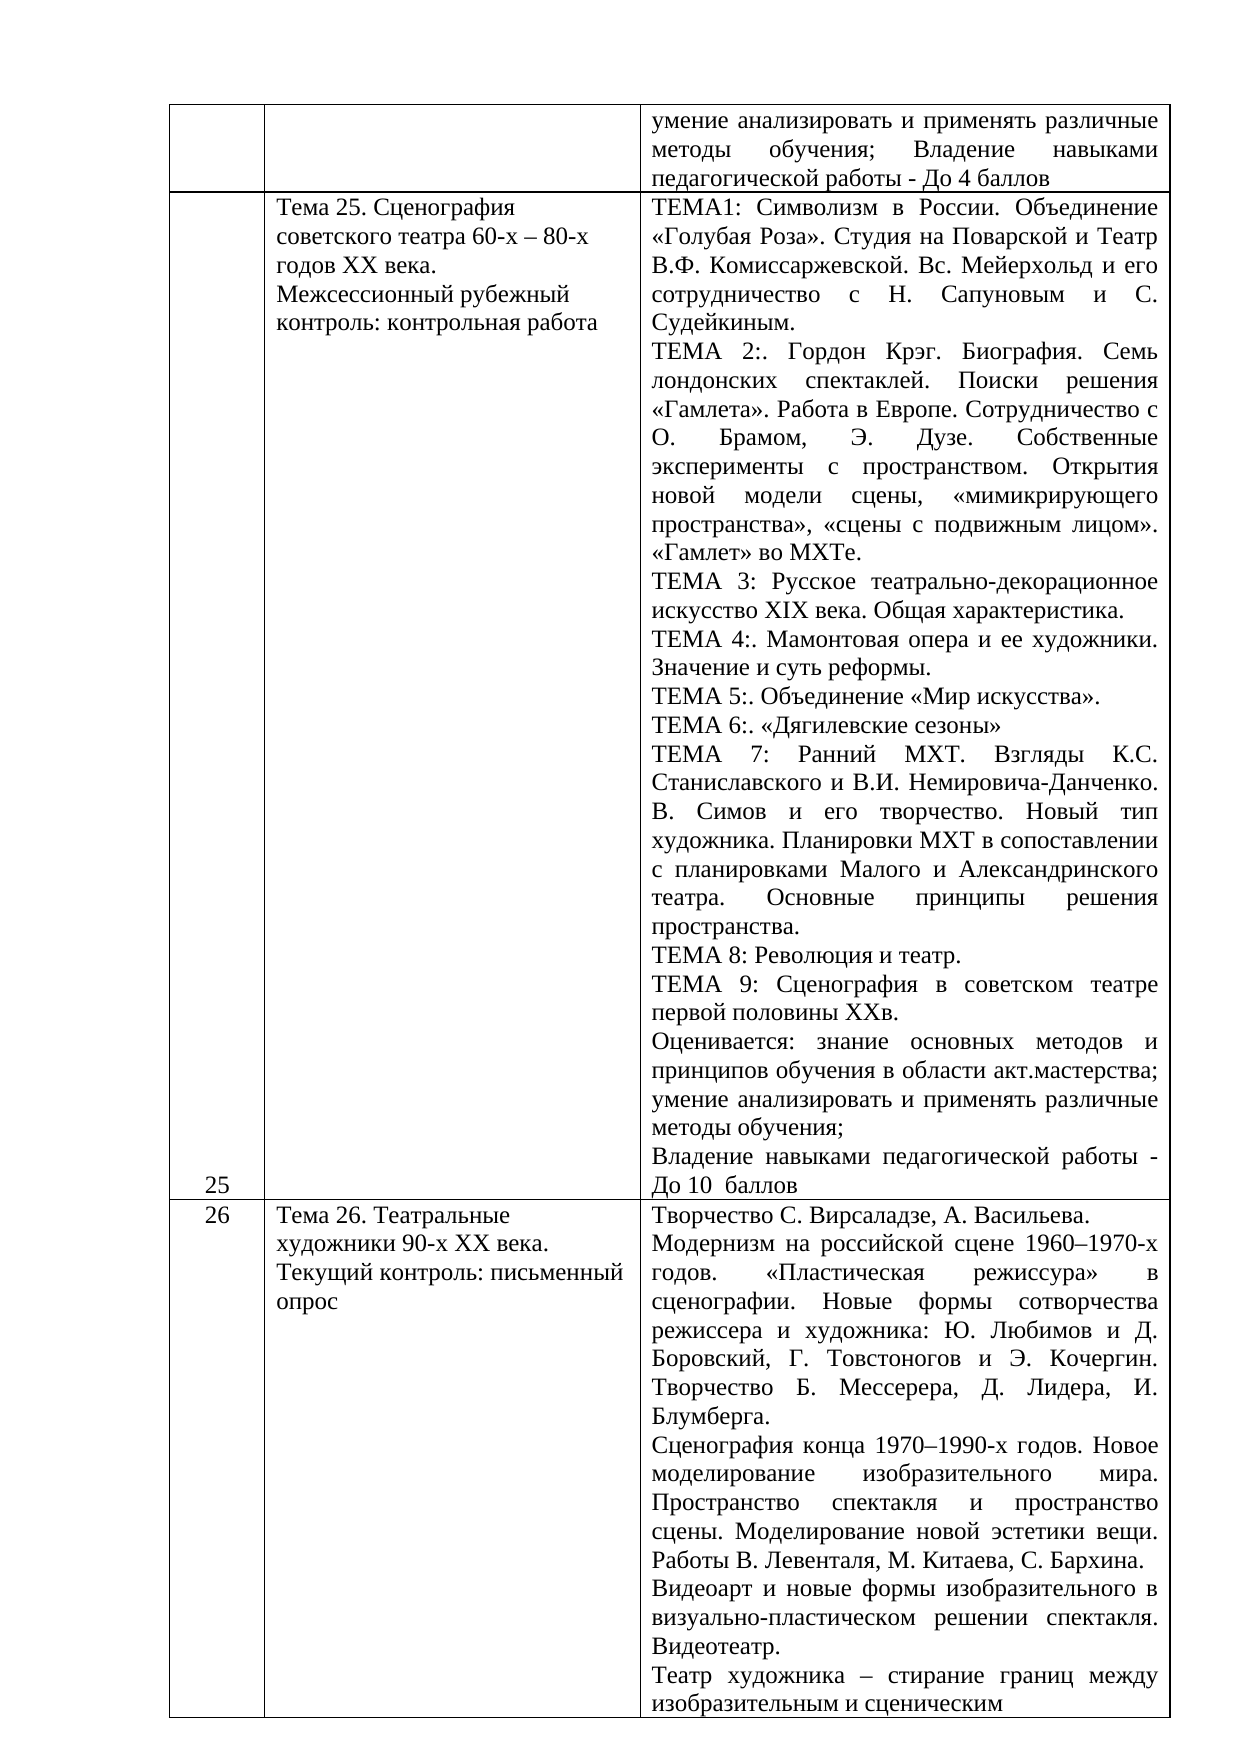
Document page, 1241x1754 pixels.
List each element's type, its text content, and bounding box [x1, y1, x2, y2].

table_cell 24 [170, 105, 264, 191]
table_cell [641, 105, 1169, 191]
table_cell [265, 1200, 640, 1717]
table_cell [641, 1200, 1169, 1717]
table_cell Тема 25. Сценография советского театра 60-х – 80-х годов XX века. Межсессионный рубежный контроль: контрольная работа [265, 193, 640, 1199]
table_cell ТЕМА1: Символизм в России. Объединение «Голубая Роза». Студия на Поварской и Театр В.Ф. Комиссаржевской. Вс. Мейерхольд и его сотрудничество с Н. Сапуновым и С. Судейкиным. ТЕМА 2:. Гордон Крэг. Биография. Семь лондонских спектаклей. Поиски решения «Гамлета». Работа в Европе. Сотрудничество с О. Брамом, Э. Дузе. Собственные эксперименты с пространством. Открытия новой модели сцены, «мимикрирующего пространства», «сцены с подвижным лицом». «Гамлет» во МХТе. ТЕМА 3: Русское театрально-декорационное искусство XIX века. Общая характеристика. ТЕМА 4:. Мамонтовая опера и ее художники. Значение и суть реформы. ТЕМА 5:. Объединение «Мир искусства». ТЕМА 6:. «Дягилевские сезоны» ТЕМА 7: Ранний МХТ. Взгляды К.С. Станиславского и В.И. Немировича-Данченко. В. Симов и его творчество. Новый тип художника. Планировки МХТ в сопоставлении с планировками Малого и Александринского театра. Основные принципы решения пространства. ТЕМА 8: Революция и театр. ТЕМА 9: Сценография в советском театре первой половины ХХв. Оценивается: знание основных методов и принципов обучения в области акт.мастерства; умение анализировать и применять различные методы обучения; Владение навыками педагогической работы - До 10 баллов [641, 193, 1169, 1199]
table_cell 25 [170, 193, 264, 1199]
table_cell 26 [170, 1200, 264, 1717]
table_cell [265, 105, 640, 191]
